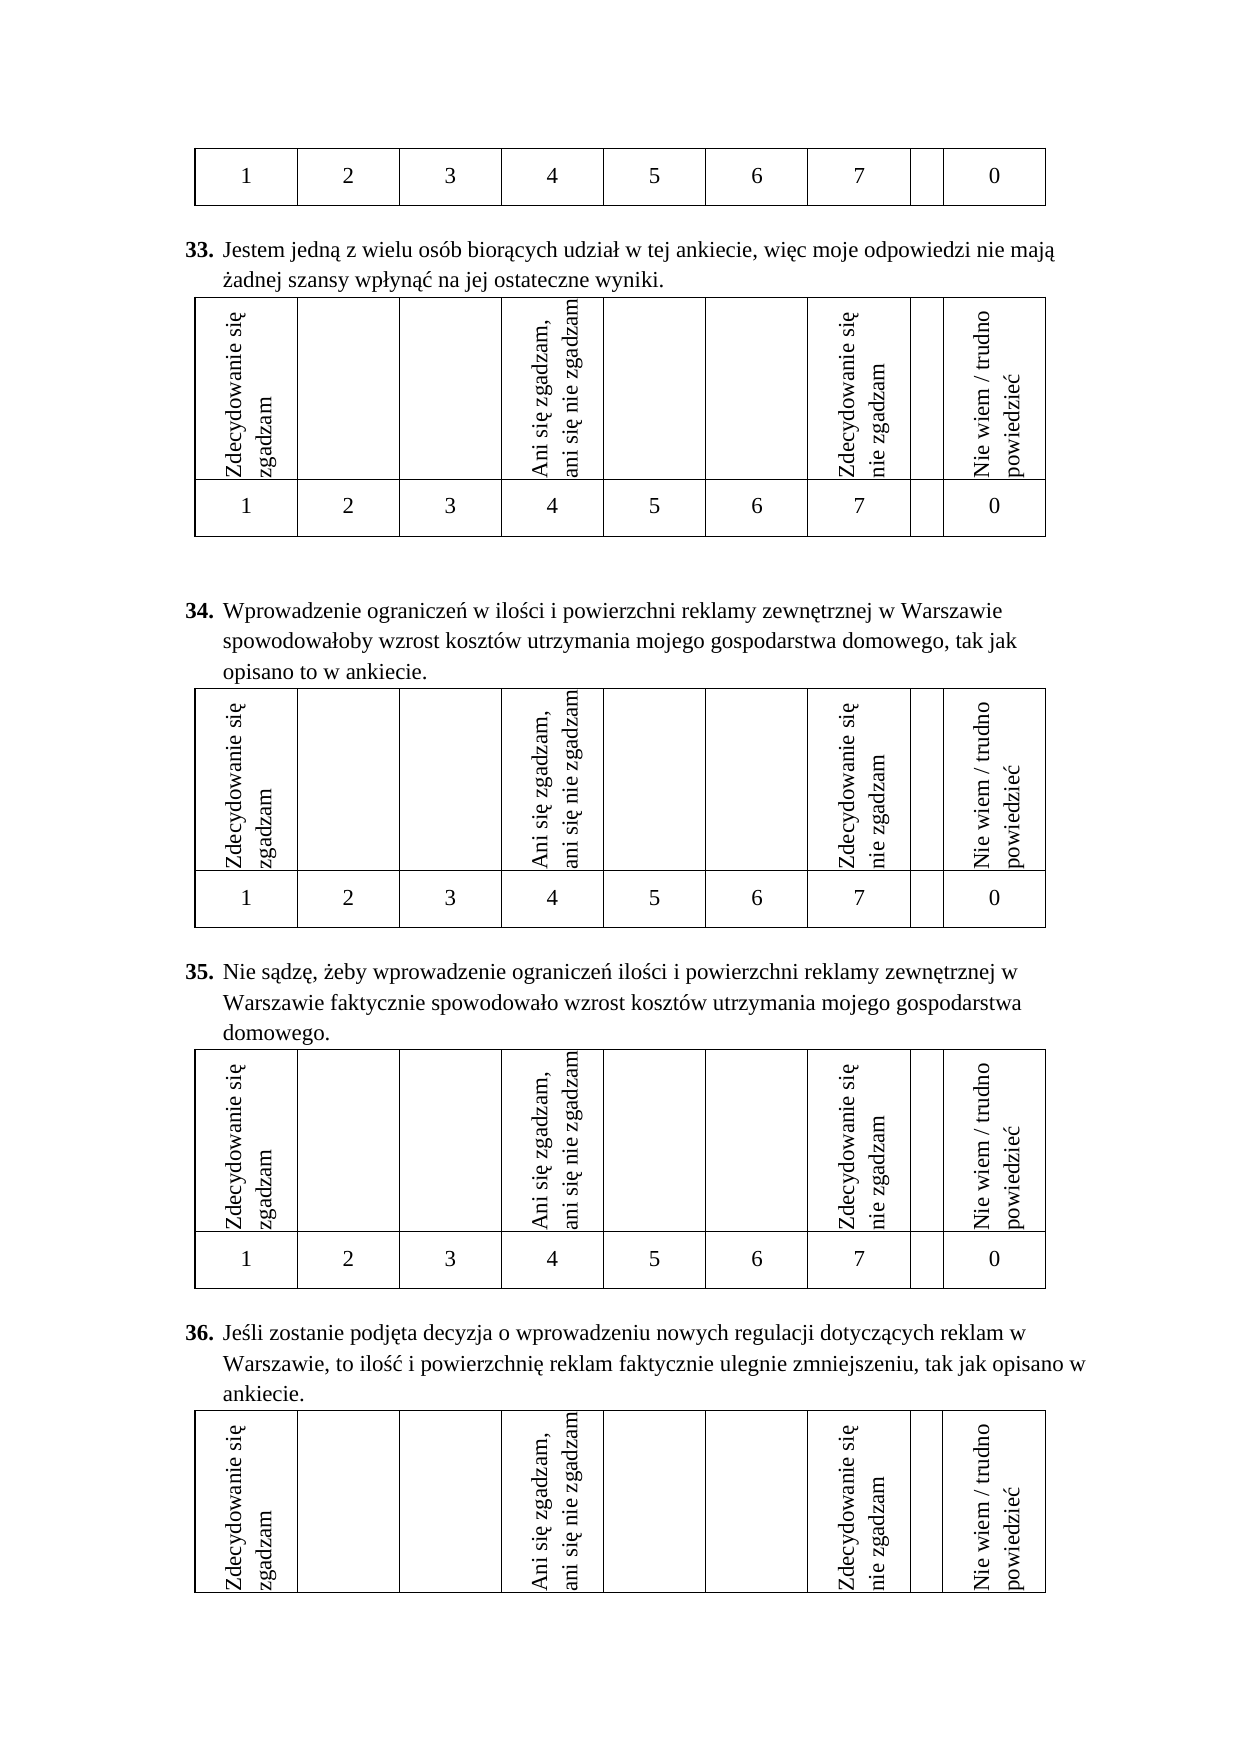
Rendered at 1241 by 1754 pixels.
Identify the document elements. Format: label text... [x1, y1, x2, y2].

table_cell 3 [400, 480, 501, 536]
table_header [911, 1411, 942, 1592]
table_header Zdecydowanie się nie zgadzam [808, 689, 910, 870]
table_header [298, 1050, 399, 1231]
table_cell 2 [298, 480, 399, 536]
table_cell [911, 149, 943, 205]
table_header [400, 689, 501, 870]
table_cell [911, 480, 943, 536]
table_header Zdecydowanie się nie zgadzam [808, 298, 910, 478]
table_cell 4 [502, 480, 603, 536]
table_header Ani się zgadzam, ani się nie zgadzam [502, 689, 603, 870]
table_cell 3 [400, 871, 501, 927]
table_cell 1 [196, 480, 297, 536]
table_cell [911, 1232, 943, 1288]
table_header [706, 689, 807, 870]
table_cell 7 [808, 871, 910, 927]
table_cell 0 [944, 149, 1045, 205]
table_cell 1 [196, 1232, 297, 1288]
table_cell 1 [196, 871, 297, 927]
table_header [706, 1050, 807, 1231]
table_cell 6 [706, 1232, 807, 1288]
table_cell 2 [298, 871, 399, 927]
table_header Zdecydowanie się zgadzam [196, 1050, 297, 1231]
table_cell 7 [808, 480, 910, 536]
table_header [400, 1050, 501, 1231]
table_cell 5 [604, 480, 705, 536]
table_cell 6 [706, 871, 807, 927]
table_header [911, 298, 943, 478]
subtitle Wprowadzenie ograniczeń w ilości i powierzchni reklamy zewnętrznej w Warszawie spowodowałoby wzrost kosztów utrzymania mojego gospodarstwa domowego, tak jak opisano to w ankiecie. [185, 597, 1093, 684]
table_cell 7 [808, 149, 910, 205]
table_cell 1 [196, 149, 297, 205]
table_cell [911, 871, 943, 927]
table_cell 0 [944, 1232, 1045, 1288]
subtitle Jestem jedną z wielu osób biorących udział w tej ankiecie, więc moje odpowiedzi nie mają żadnej szansy wpłynąć na jej ostateczne wyniki. [185, 236, 1093, 293]
table_header Nie wiem / trudno powiedzieć [944, 1050, 1045, 1231]
table_header Zdecydowanie się zgadzam [196, 1411, 297, 1592]
table_cell 5 [604, 871, 705, 927]
subtitle Nie sądzę, żeby wprowadzenie ograniczeń ilości i powierzchni reklamy zewnętrznej w Warszawie faktycznie spowodowało wzrost kosztów utrzymania mojego gospodarstwa domowego. [185, 958, 1093, 1045]
table_cell 4 [502, 871, 603, 927]
table_header [298, 689, 399, 870]
table_cell 4 [502, 1232, 603, 1288]
table_header Zdecydowanie się zgadzam [196, 689, 297, 870]
table_header Zdecydowanie się nie zgadzam [808, 1050, 910, 1231]
table_header [706, 1411, 807, 1592]
table_cell 3 [400, 1232, 501, 1288]
table_cell 3 [400, 149, 501, 205]
table_header [298, 298, 399, 478]
table_header [400, 1411, 501, 1592]
table_header [604, 689, 705, 870]
table_cell 0 [944, 480, 1045, 536]
table_cell 5 [604, 149, 705, 205]
table_cell 6 [706, 149, 807, 205]
table_header [604, 298, 705, 478]
table_cell 2 [298, 1232, 399, 1288]
table_cell 2 [298, 149, 399, 205]
table_header [298, 1411, 399, 1592]
table_header Ani się zgadzam, ani się nie zgadzam [502, 1411, 603, 1592]
table_header Nie wiem / trudno powiedzieć [943, 1411, 1045, 1592]
table_header Nie wiem / trudno powiedzieć [944, 689, 1045, 870]
table_header Zdecydowanie się nie zgadzam [808, 1411, 910, 1592]
table_cell 0 [944, 871, 1045, 927]
table_header [604, 1050, 705, 1231]
subtitle Jeśli zostanie podjęta decyzja o wprowadzeniu nowych regulacji dotyczących reklam w Warszawie, to ilość i powierzchnię reklam faktycznie ulegnie zmniejszeniu, tak jak opisano w ankiecie. [185, 1319, 1093, 1406]
table_header [706, 298, 807, 478]
table_header [911, 1050, 943, 1231]
table_header Ani się zgadzam, ani się nie zgadzam [502, 298, 603, 478]
table_cell 4 [502, 149, 603, 205]
table_header [400, 298, 501, 478]
table_cell 5 [604, 1232, 705, 1288]
table_header Zdecydowanie się zgadzam [196, 298, 297, 478]
table_header [911, 689, 943, 870]
table_header Nie wiem / trudno powiedzieć [944, 298, 1045, 478]
table_header [604, 1411, 705, 1592]
table_cell 7 [808, 1232, 910, 1288]
table_cell 6 [706, 480, 807, 536]
table_header Ani się zgadzam, ani się nie zgadzam [502, 1050, 603, 1231]
